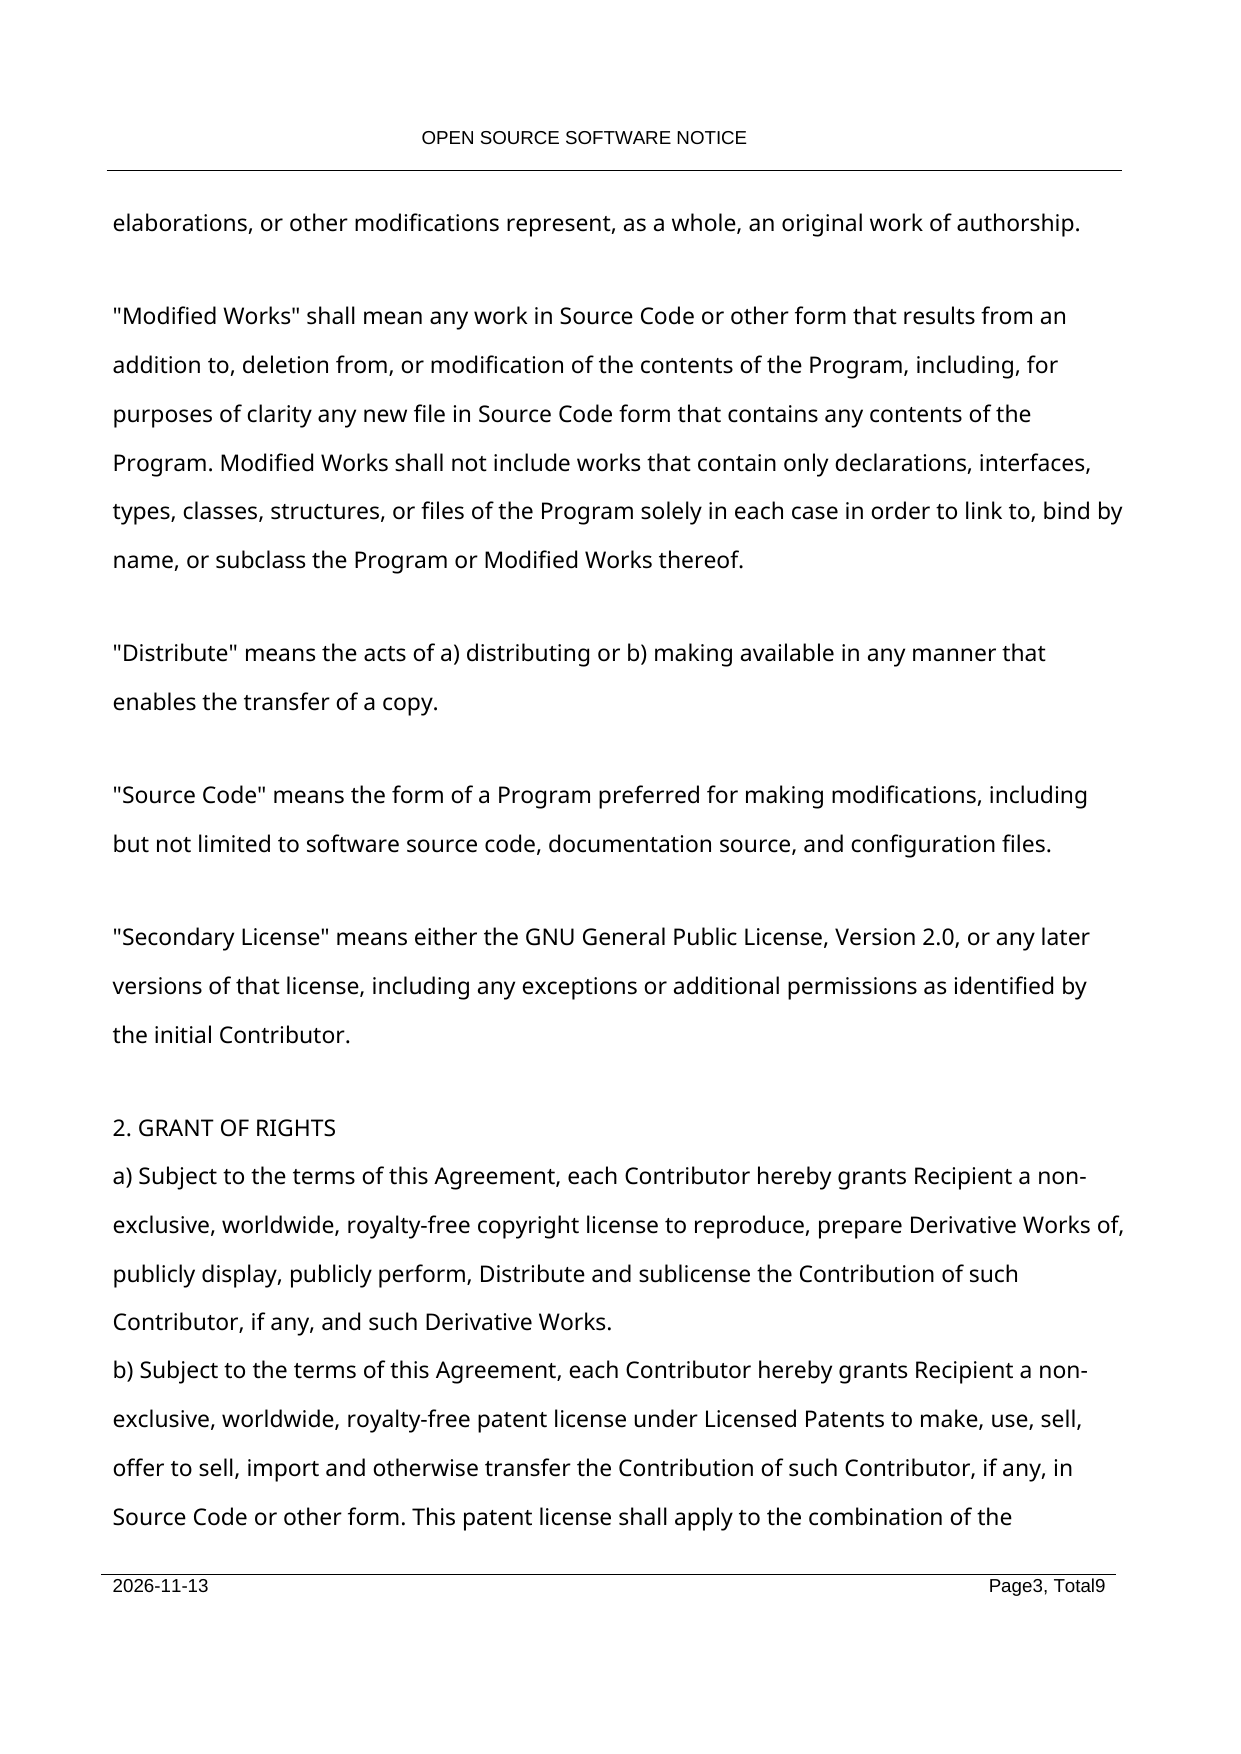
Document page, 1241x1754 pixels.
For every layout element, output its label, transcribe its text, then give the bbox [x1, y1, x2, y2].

text "Modified Works" shall mean any work in Source Code or other form that results from an addition to, deletion from, or modification of the contents of the Program, including, for purposes of clarity any new file in Source Code form that contains any contents of the Program. Modified Works shall not include works that contain only declarations, interfaces, types, classes, structures, or files of the Program solely in each case in order to link to, bind by name, or subclass the Program or Modified Works thereof. [112, 299, 1128, 576]
text "Secondary License" means either the GNU General Public License, Version 2.0, or any later versions of that license, including any exceptions or additional permissions as identified by the initial Contributor. [112, 921, 1128, 1051]
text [112, 1354, 1128, 1532]
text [112, 206, 1128, 239]
text "Source Code" means the form of a Program preferred for making modifications, including but not limited to software source code, documentation source, and configuration files. [112, 778, 1128, 860]
text a) Subject to the terms of this Agreement, each Contributor hereby grants Recipient a non-exclusive, worldwide, royalty-free copyright license to reproduce, prepare Derivative Works of, publicly display, publicly perform, Distribute and sublicense the Contribution of such Contributor, if any, and such Derivative Works. [112, 1159, 1128, 1338]
text "Distribute" means the acts of a) distributing or b) making available in any manner that enables the transfer of a copy. [112, 637, 1128, 718]
text 2. GRANT OF RIGHTS [112, 1111, 1128, 1144]
